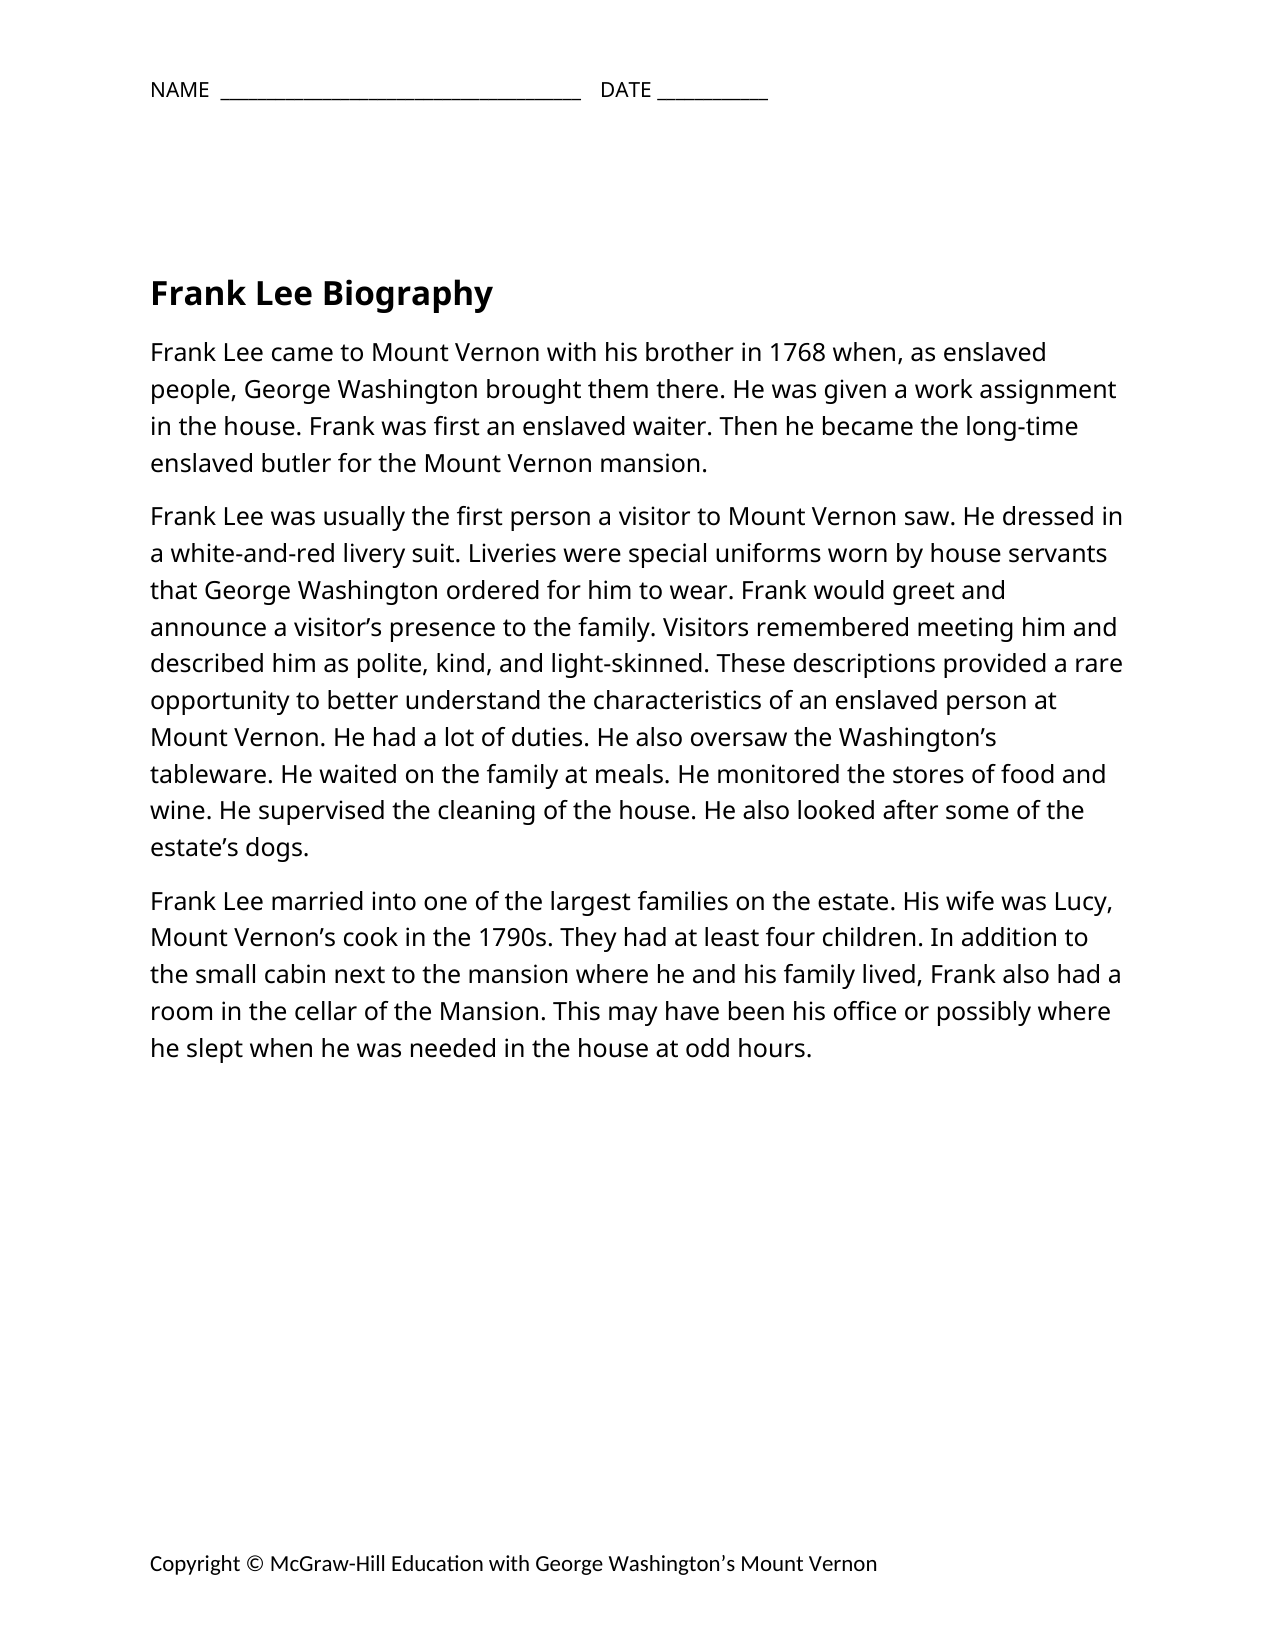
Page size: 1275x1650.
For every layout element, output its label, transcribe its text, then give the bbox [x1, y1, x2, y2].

text Frank Lee Biography [150, 269, 1125, 315]
text Frank Lee married into one of the largest families on the estate. His wife was Lucy, Mount Vernon’s cook in the 1790s. They had at least four children. In addition to the small cabin next to the mansion where he and his family lived, Frank also had a room in the cellar of the Mansion. This may have been his office or possibly where he slept when he was needed in the house at odd hours. [150, 883, 1125, 1064]
text Frank Lee came to Mount Vernon with his brother in 1768 when, as enslaved people, George Washington brought them there. He was given a work assignment in the house. Frank was first an enslaved waiter. Then he became the long-time enslaved butler for the Mount Vernon mansion. [150, 335, 1125, 479]
text Frank Lee was usually the first person a visitor to Mount Vernon saw. He dressed in a white-and-red livery suit. Liveries were special uniforms worn by house servants that George Washington ordered for him to wear. Frank would greet and announce a visitor’s presence to the family. Visitors remembered meeting him and described him as polite, kind, and light-skinned. These descriptions provided a rare opportunity to better understand the characteristics of an enslaved person at Mount Vernon. He had a lot of duties. He also oversaw the Washington’s tableware. He waited on the family at meals. He monitored the stores of food and wine. He supervised the cleaning of the house. He also looked after some of the estate’s dogs. [150, 499, 1125, 864]
